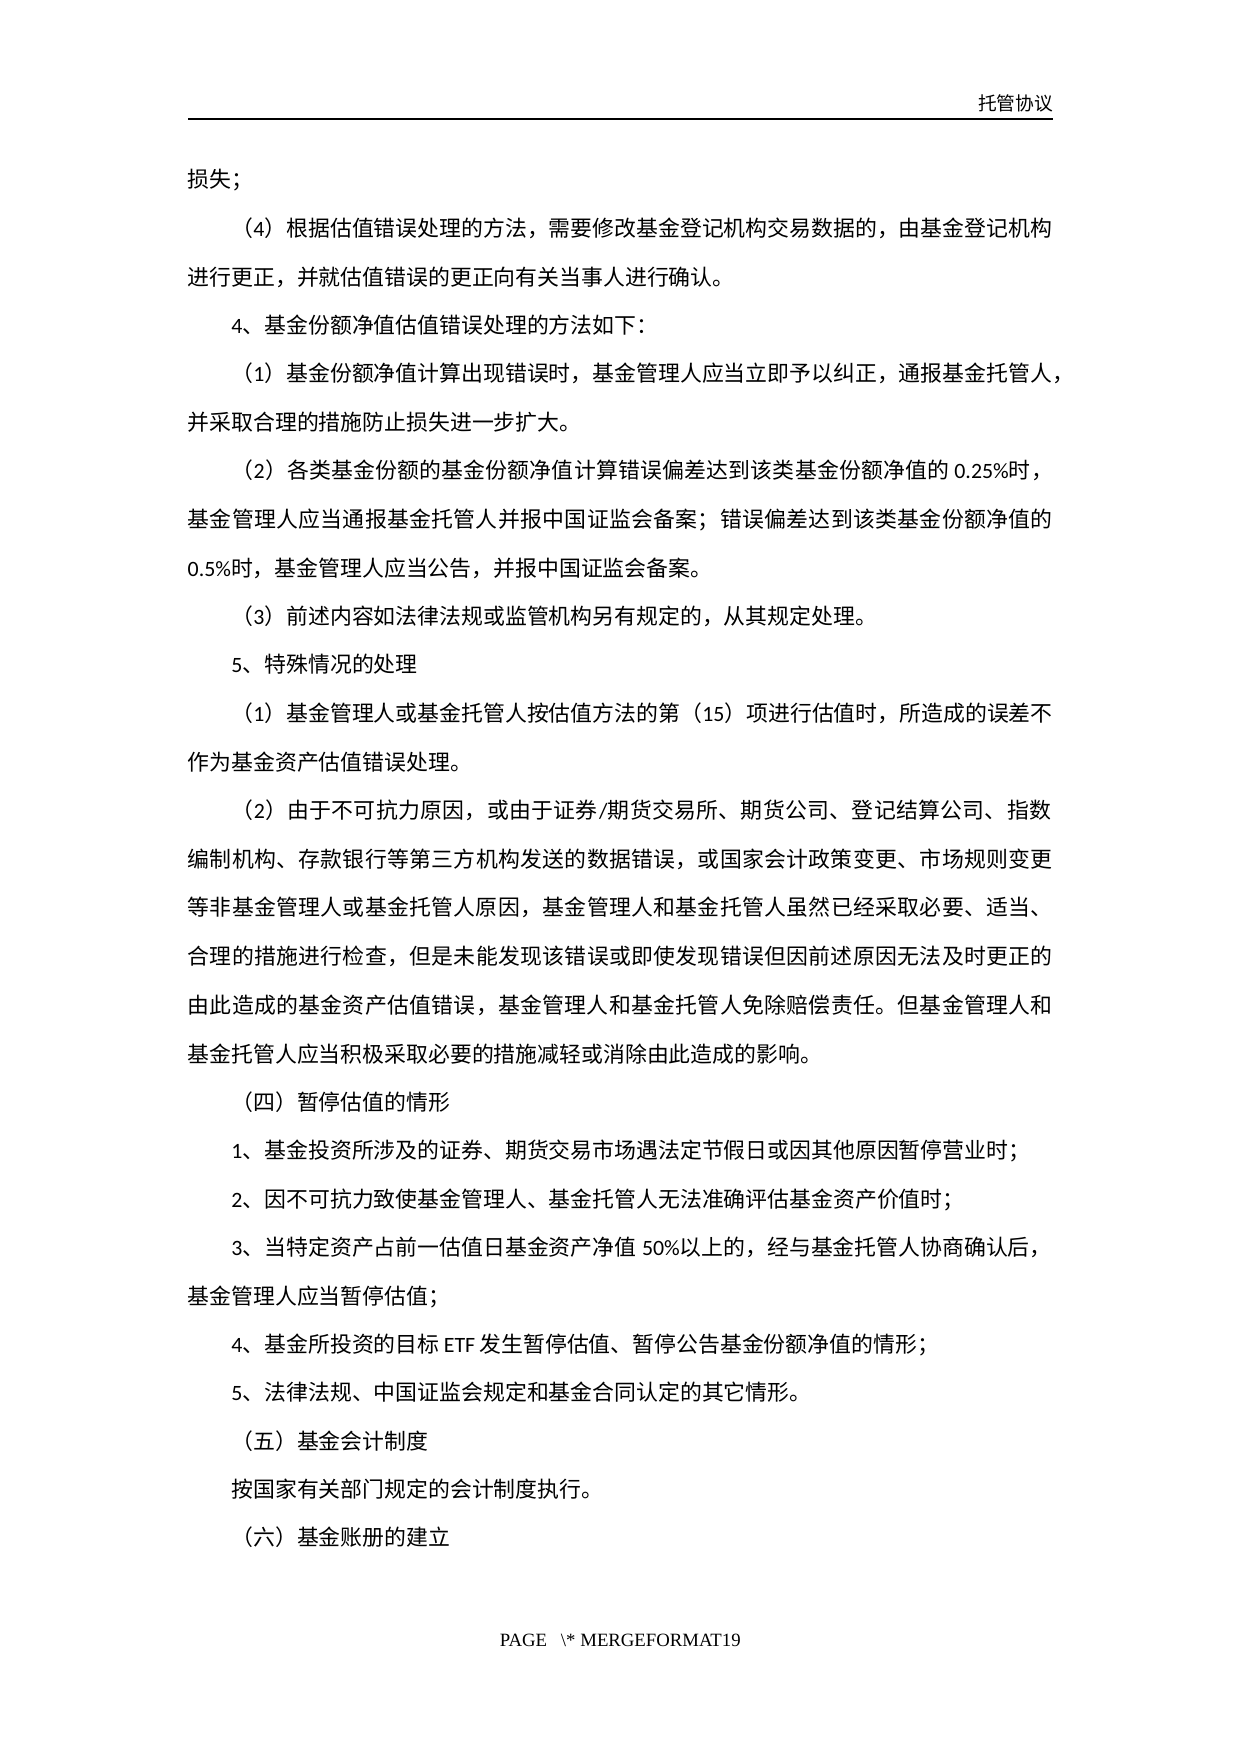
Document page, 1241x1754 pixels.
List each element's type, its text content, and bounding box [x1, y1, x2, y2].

text 4、基金所投资的目标ETF发生暂停估值、暂停公告基金份额净值的情形； [187, 1327, 1053, 1359]
text 5、法律法规、中国证监会规定和基金合同认定的其它情形。 [187, 1375, 1053, 1407]
text 1、基金投资所涉及的证券、期货交易市场遇法定节假日或因其他原因暂停营业时； [187, 1133, 1053, 1165]
text （4）根据估值错误处理的方法，需要修改基金登记机构交易数据的，由基金登记机构进行更正，并就估值错误的更正向有关当事人进行确认。 [187, 210, 1053, 292]
text （六）基金账册的建立 [187, 1520, 1053, 1552]
text 4、基金份额净值估值错误处理的方法如下： [187, 307, 1053, 340]
text 2、因不可抗力致使基金管理人、基金托管人无法准确评估基金资产价值时； [187, 1181, 1053, 1214]
text （1）基金管理人或基金托管人按估值方法的第（15）项进行估值时，所造成的误差不作为基金资产估值错误处理。 [187, 695, 1053, 777]
text （四）暂停估值的情形 [187, 1084, 1053, 1117]
text 按国家有关部门规定的会计制度执行。 [187, 1472, 1053, 1504]
text （3）前述内容如法律法规或监管机构另有规定的，从其规定处理。 [187, 599, 1053, 631]
text （五）基金会计制度 [187, 1423, 1053, 1456]
text （2）各类基金份额的基金份额净值计算错误偏差达到该类基金份额净值的0.25%时，基金管理人应当通报基金托管人并报中国证监会备案；错误偏差达到该类基金份额净值的0.5%时，基金管理人应当公告，并报中国证监会备案。 [187, 453, 1053, 583]
text （1）基金份额净值计算出现错误时，基金管理人应当立即予以纠正，通报基金托管人，并采取合理的措施防止损失进一步扩大。 [187, 356, 1053, 437]
text （2）由于不可抗力原因，或由于证券/期货交易所、期货公司、登记结算公司、指数编制机构、存款银行等第三方机构发送的数据错误，或国家会计政策变更、市场规则变更等非基金管理人或基金托管人原因，基金管理人和基金托管人虽然已经采取必要、适当、合理的措施进行检查，但是未能发现该错误或即使发现错误但因前述原因无法及时更正的，由此造成的基金资产估值错误，基金管理人和基金托管人免除赔偿责任。但基金管理人和基金托管人应当积极采取必要的措施减轻或消除由此造成的影响。 [187, 792, 1053, 1069]
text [187, 162, 1053, 194]
text 5、特殊情况的处理 [187, 647, 1053, 679]
text 3、当特定资产占前一估值日基金资产净值50%以上的，经与基金托管人协商确认后，基金管理人应当暂停估值； [187, 1229, 1053, 1311]
